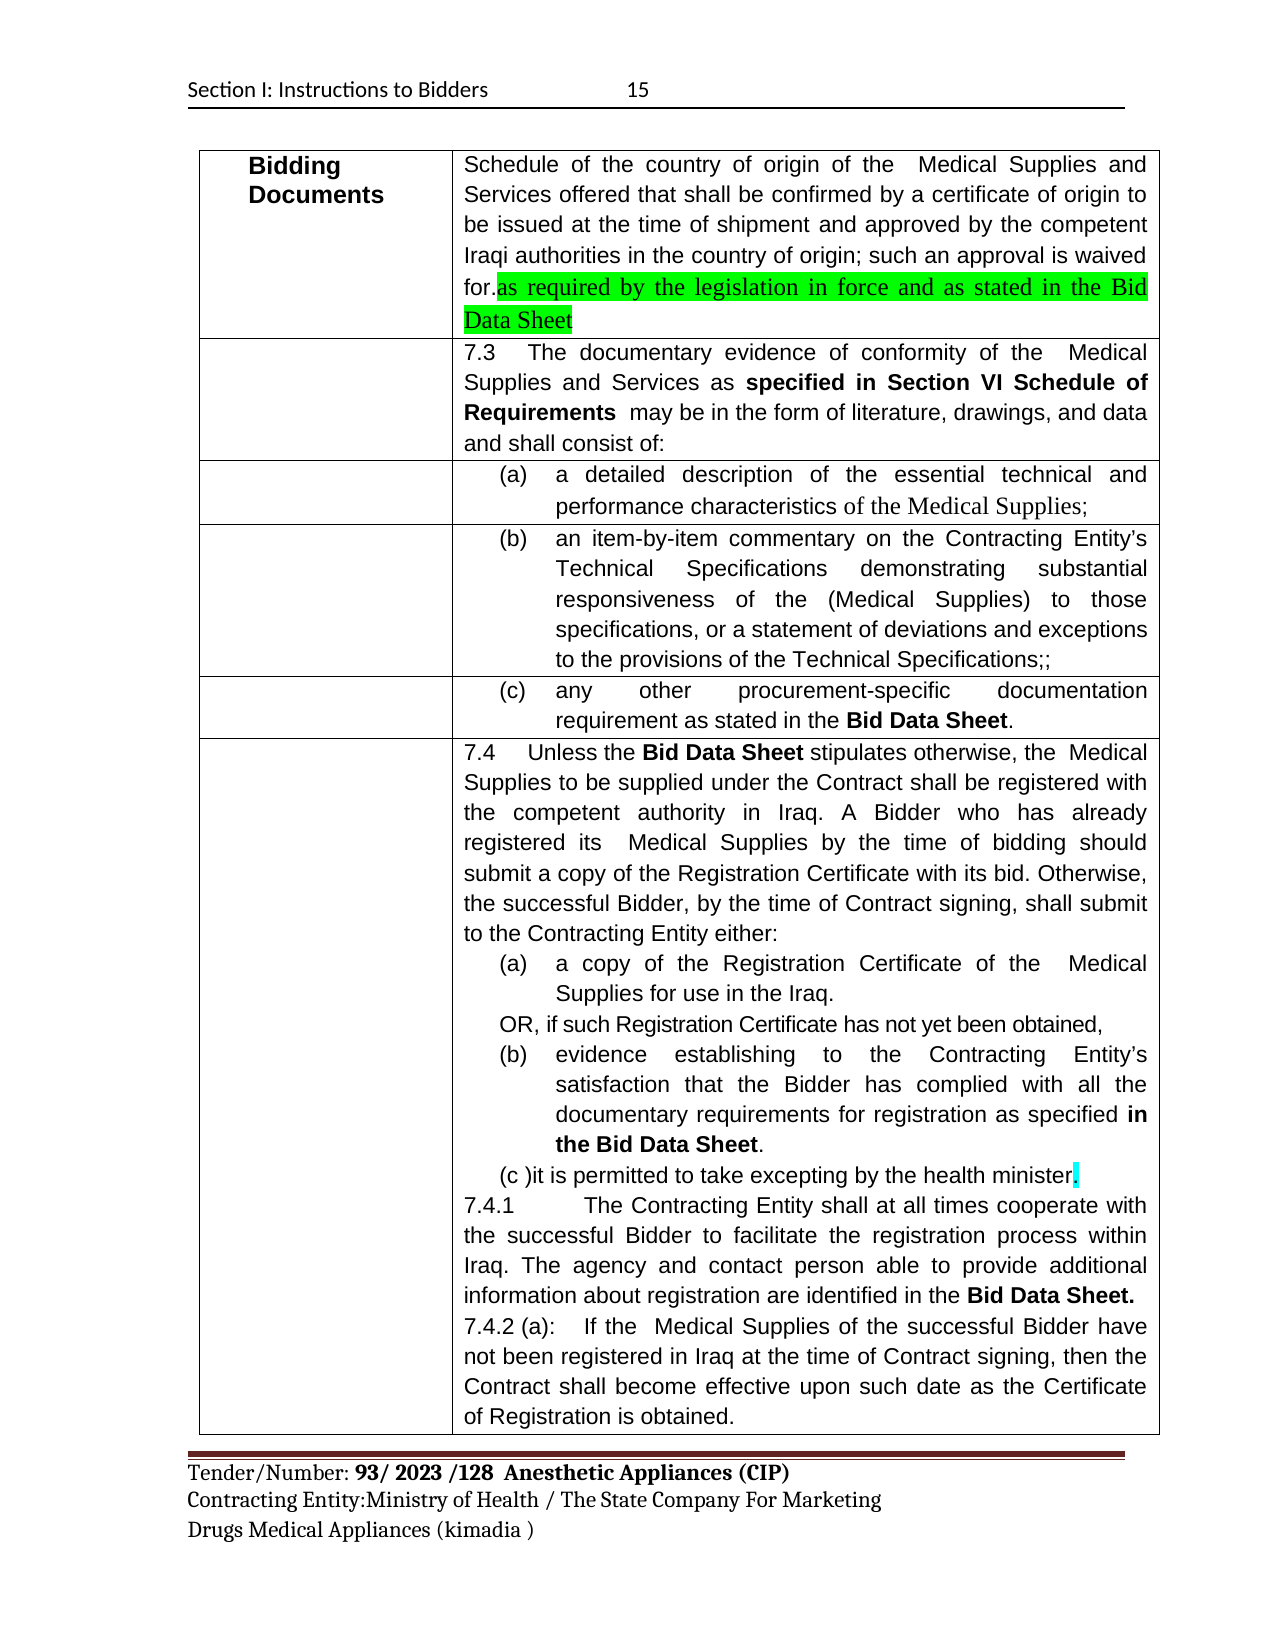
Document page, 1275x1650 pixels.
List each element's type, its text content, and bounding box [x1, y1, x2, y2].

table_cell [200, 739, 452, 1433]
table_cell (b) an item-by-item commentary on the Contracting Entity’s Technical Specifications demonstrating substantial responsiveness of the (Medical Supplies) to those specifications, or a statement of deviations and exceptions to the provisions of the Technical Specifications;; [453, 525, 1159, 676]
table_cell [453, 739, 1159, 1433]
table_cell [200, 339, 452, 460]
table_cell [200, 151, 452, 338]
table_cell 7.3 The documentary evidence of conformity of the Medical Supplies and Services as specified in Section VI Schedule of Requirements may be in the form of literature, drawings, and data and shall consist of: [453, 339, 1159, 460]
table_cell [200, 677, 452, 738]
table_cell [200, 525, 452, 676]
table_cell [200, 461, 452, 524]
table_cell (c) any other procurement-specific documentation requirement as stated in the Bid Data Sheet. [453, 677, 1159, 738]
table_cell (a) a detailed description of the essential technical and performance characteristics of the Medical Supplies; [453, 461, 1159, 524]
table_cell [453, 151, 1159, 338]
